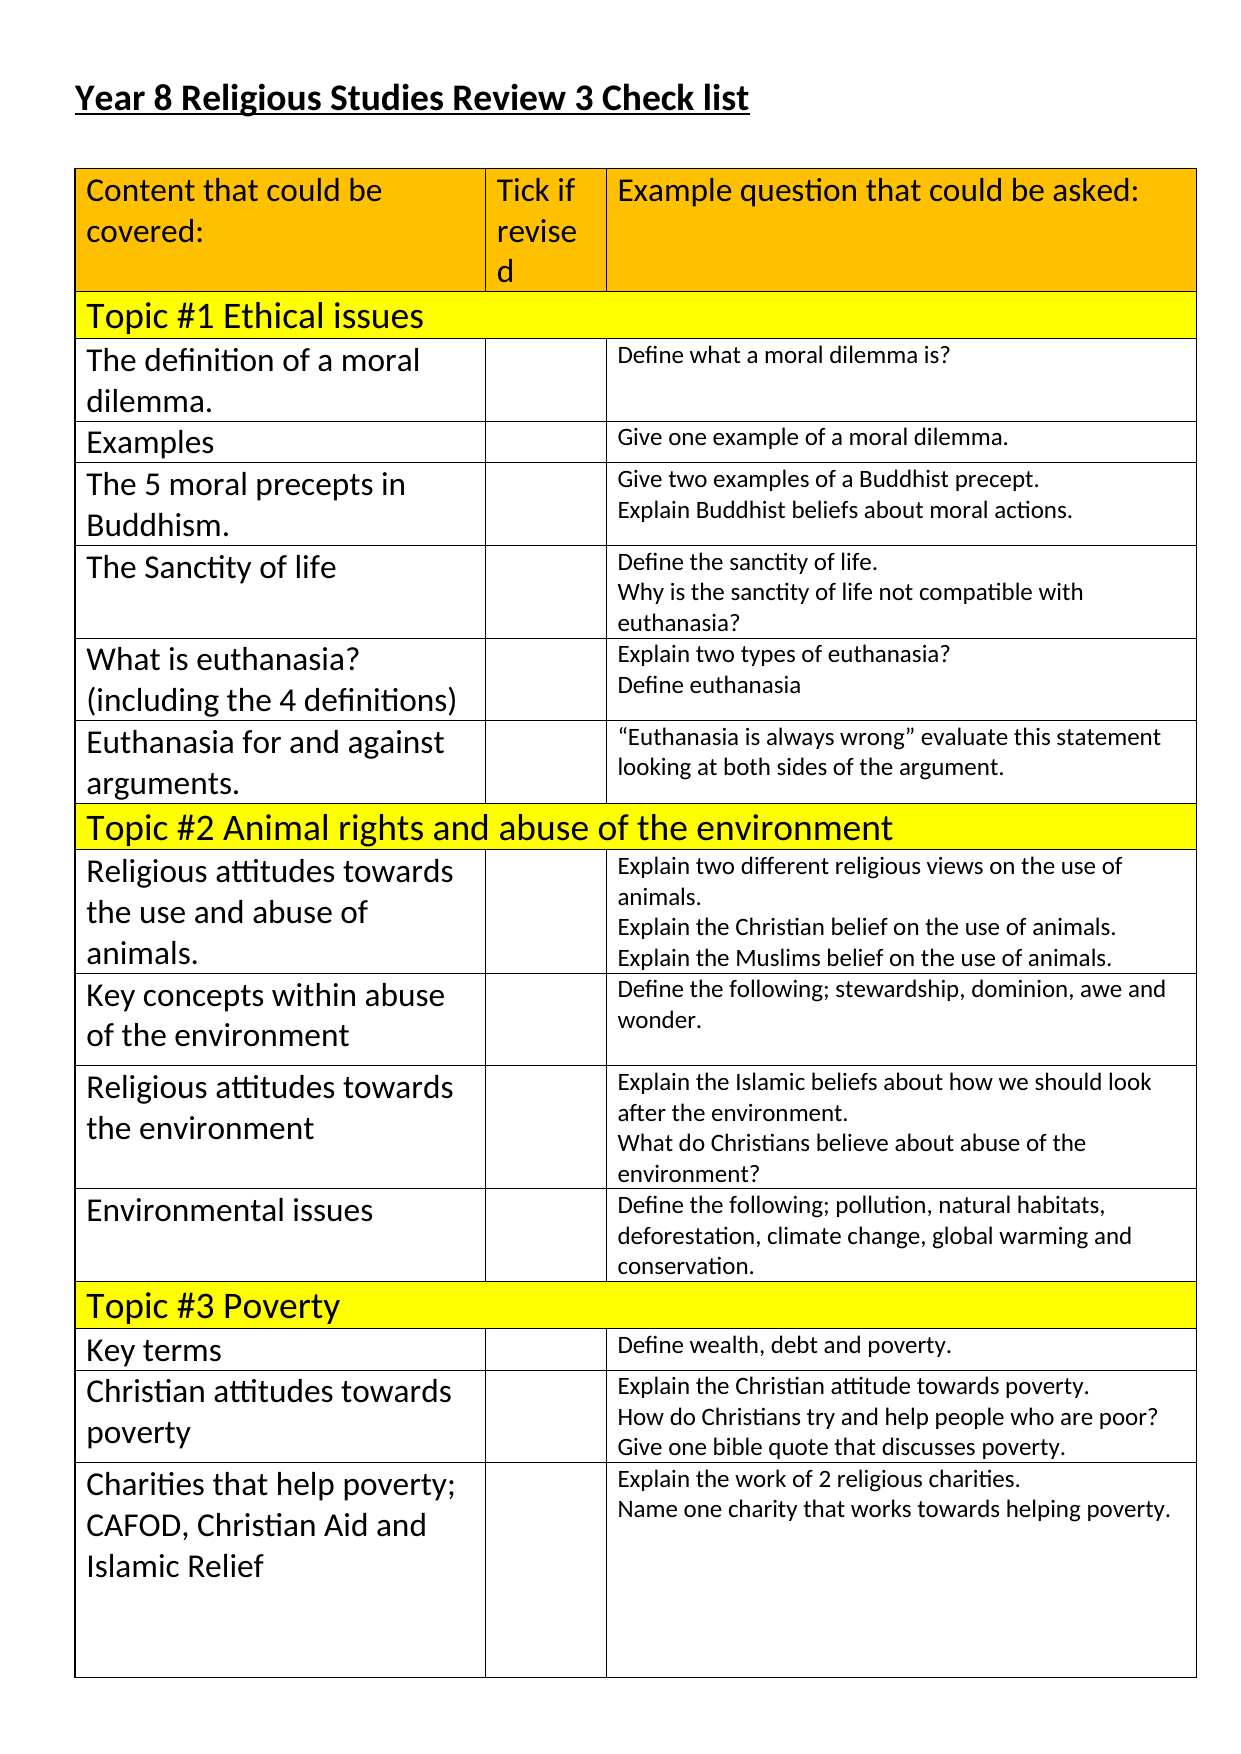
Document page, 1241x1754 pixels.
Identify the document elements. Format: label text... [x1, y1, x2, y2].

table_cell Religious attitudes towards the environment [76, 1066, 485, 1188]
table_cell “Euthanasia is always wrong” evaluate this statement looking at both sides of the argument. [607, 721, 1196, 802]
table_cell [486, 1189, 606, 1281]
table_cell Define what a moral dilemma is? [607, 339, 1196, 421]
table_cell Define the following; stewardship, dominion, awe and wonder. [607, 974, 1196, 1065]
table_cell Explain the work of 2 religious charities. Name one charity that works towards helping poverty. [607, 1463, 1196, 1677]
table_cell Topic #2 Animal rights and abuse of the environment [76, 804, 1196, 849]
table_cell Define the sanctity of life. Why is the sanctity of life not compatible with euthanasia? [607, 546, 1196, 637]
table_cell The 5 moral precepts in Buddhism. [76, 463, 485, 545]
table_cell Explain two different religious views on the use of animals. Explain the Christian belief on the use of animals. Explain the Muslims belief on the use of animals. [607, 850, 1196, 972]
table_cell Give one example of a moral dilemma. [607, 422, 1196, 462]
table_cell Give two examples of a Buddhist precept. Explain Buddhist beliefs about moral actions. [607, 463, 1196, 545]
table_cell [486, 422, 606, 462]
table_header Example question that could be asked: [607, 169, 1196, 291]
table_cell Religious attitudes towards the use and abuse of animals. [76, 850, 485, 972]
table_cell [486, 463, 606, 545]
table_cell The definition of a moral dilemma. [76, 339, 485, 421]
table_cell Explain the Islamic beliefs about how we should look after the environment. What do Christians believe about abuse of the environment? [607, 1066, 1196, 1188]
table_cell [486, 546, 606, 637]
table_cell The Sanctity of life [76, 546, 485, 637]
table_cell Define wealth, debt and poverty. [607, 1329, 1196, 1369]
table_cell [486, 721, 606, 802]
table_header Content that could be covered: [76, 169, 485, 291]
table_cell Key terms [76, 1329, 485, 1369]
table_cell Explain two types of euthanasia? Define euthanasia [607, 639, 1196, 720]
table_cell [486, 639, 606, 720]
table_cell Charities that help poverty; CAFOD, Christian Aid and Islamic Relief [76, 1463, 485, 1677]
table_cell [486, 974, 606, 1065]
table_cell [486, 1329, 606, 1369]
table_cell Christian attitudes towards poverty [76, 1371, 485, 1462]
table_cell What is euthanasia? (including the 4 definitions) [76, 639, 485, 720]
table_cell [486, 1371, 606, 1462]
table_cell [486, 850, 606, 972]
table_cell Environmental issues [76, 1189, 485, 1281]
table_cell [486, 1066, 606, 1188]
table_cell Topic #3 Poverty [76, 1282, 1196, 1328]
table_cell Euthanasia for and against arguments. [76, 721, 485, 802]
table_header Tick if revised [486, 169, 606, 291]
table_cell Examples [76, 422, 485, 462]
table_cell [486, 1463, 606, 1677]
table_cell Explain the Christian attitude towards poverty. How do Christians try and help people who are poor? Give one bible quote that discusses poverty. [607, 1371, 1196, 1462]
table_cell [486, 339, 606, 421]
table_cell Key concepts within abuse of the environment [76, 974, 485, 1065]
table_cell Topic #1 Ethical issues [76, 292, 1196, 338]
table_cell Define the following; pollution, natural habitats, deforestation, climate change, global warming and conservation. [607, 1189, 1196, 1281]
